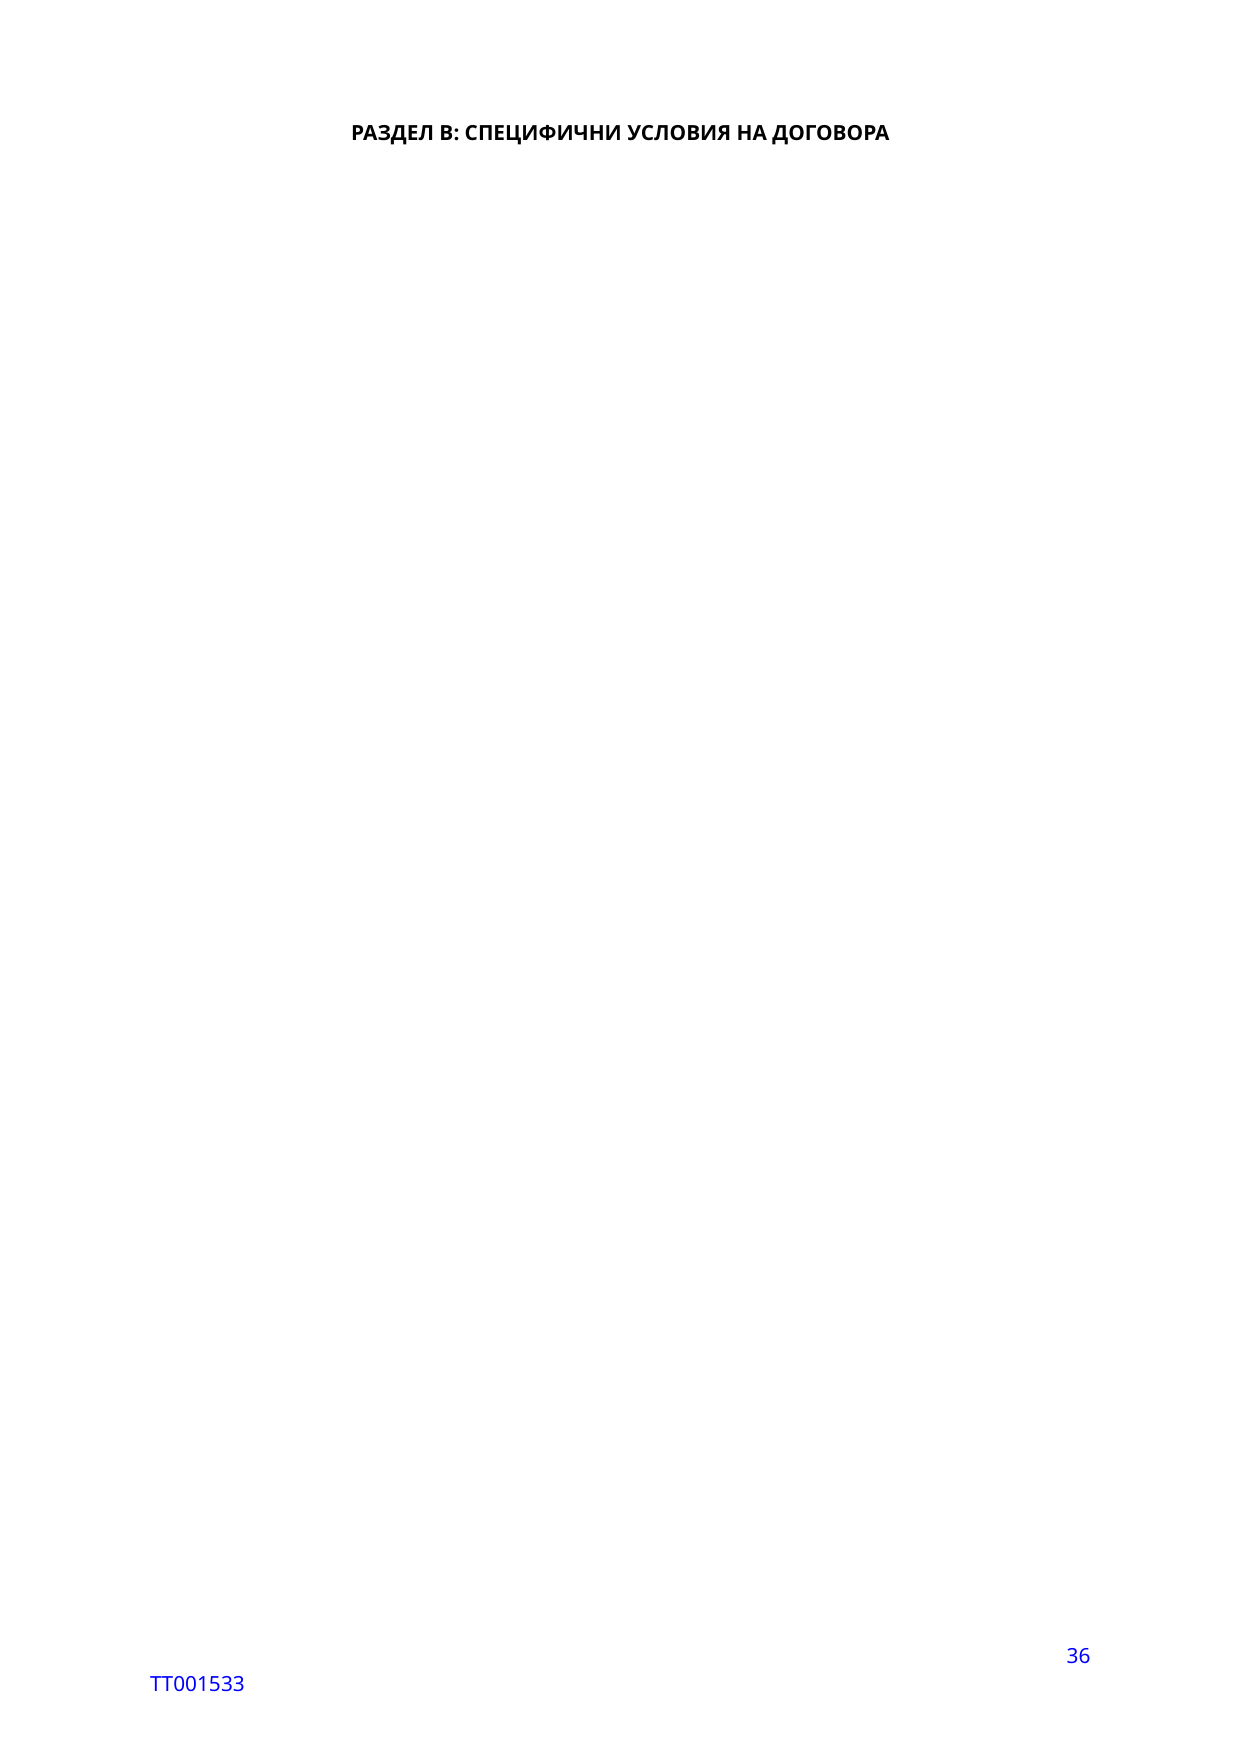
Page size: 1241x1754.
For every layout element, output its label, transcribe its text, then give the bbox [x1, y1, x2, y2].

text РАЗДЕЛ В: СПЕЦИФИЧНИ УСЛОВИЯ НА ДОГОВОРА [150, 118, 1090, 147]
